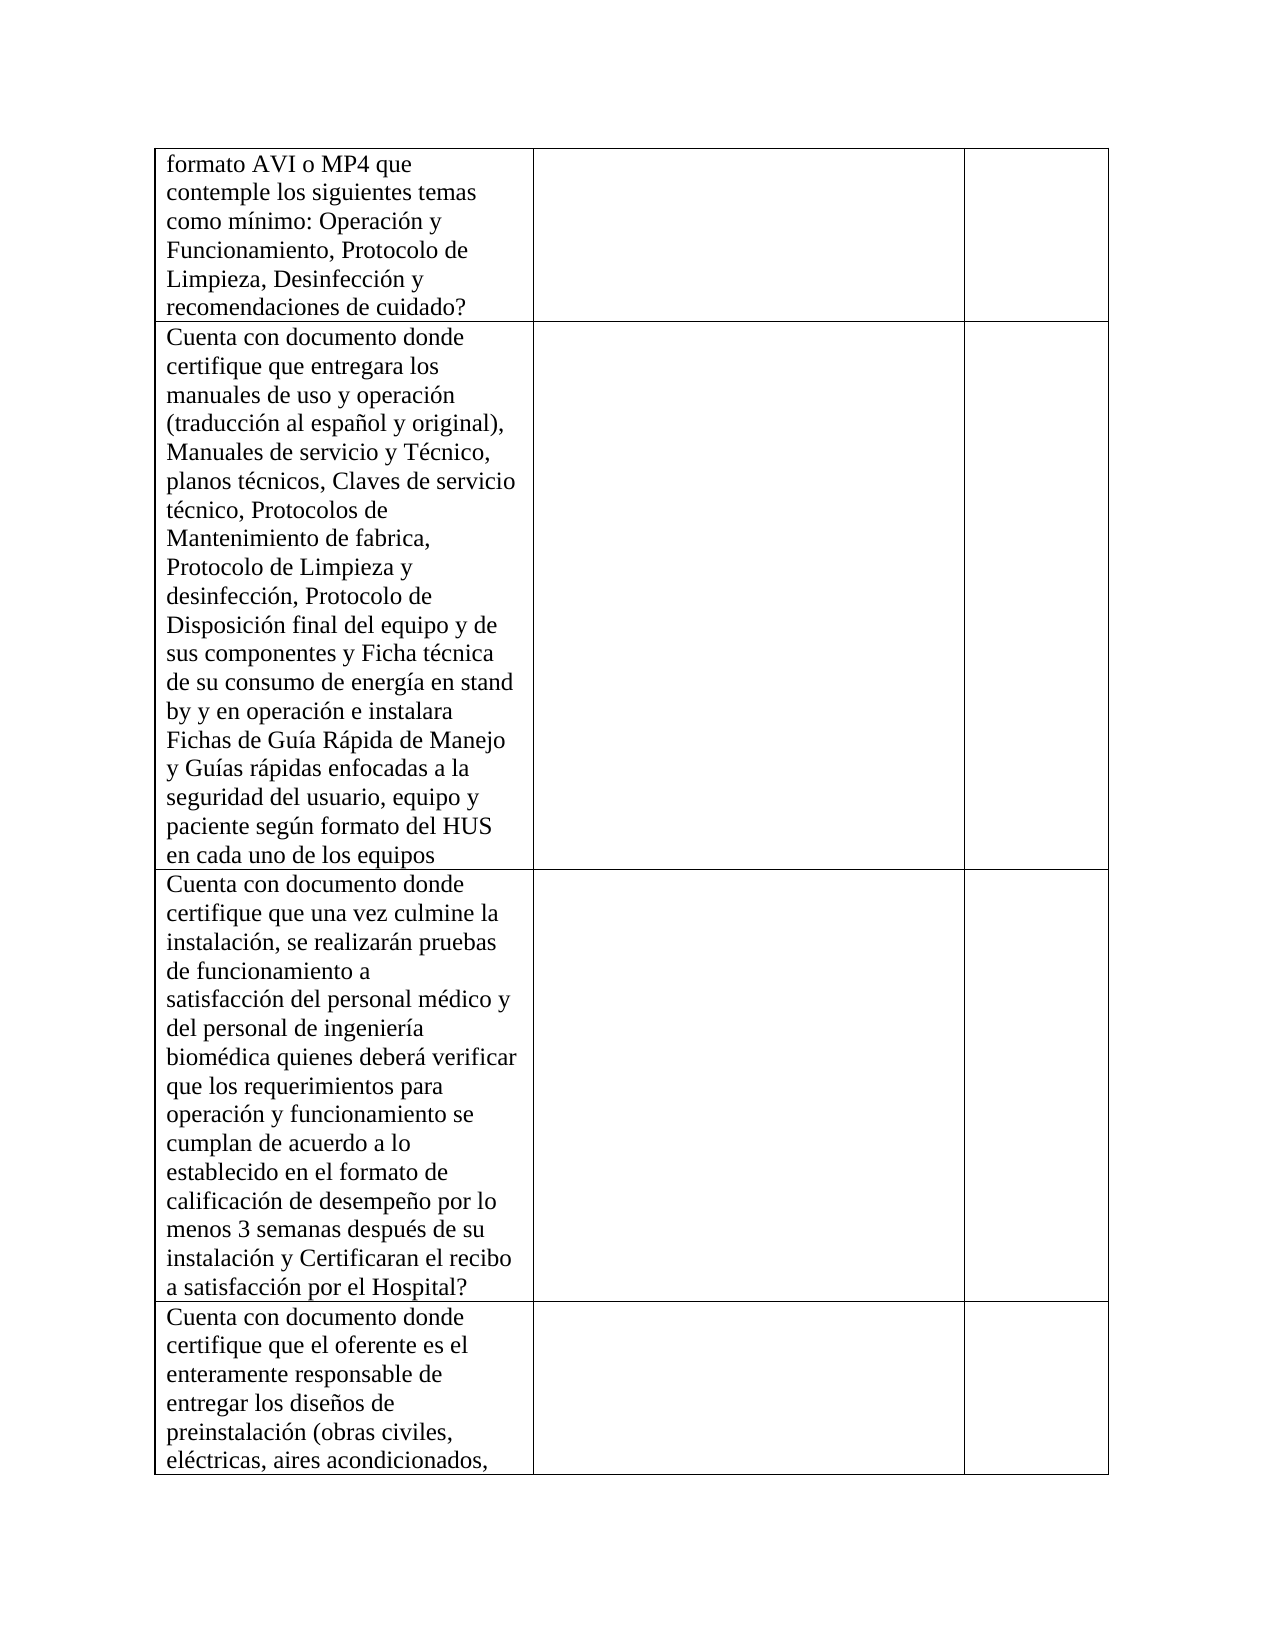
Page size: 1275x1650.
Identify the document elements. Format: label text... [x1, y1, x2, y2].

table_cell Cuenta con documento donde certifique que una vez culmine la instalación, se realizarán pruebas de funcionamiento a satisfacción del personal médico y del personal de ingeniería biomédica quienes deberá verificar que los requerimientos para operación y funcionamiento se cumplan de acuerdo a lo establecido en el formato de calificación de desempeño por lo menos 3 semanas después de su instalación y Certificaran el recibo a satisfacción por el Hospital? [156, 870, 533, 1301]
table_cell [965, 1302, 1108, 1474]
table_cell [965, 870, 1108, 1301]
table_cell [965, 149, 1108, 321]
table_cell Cuenta con documento donde certifique que entregara los manuales de uso y operación (traducción al español y original), Manuales de servicio y Técnico, planos técnicos, Claves de servicio técnico, Protocolos de Mantenimiento de fabrica, Protocolo de Limpieza y desinfección, Protocolo de Disposición final del equipo y de sus componentes y Ficha técnica de su consumo de energía en stand by y en operación e instalara Fichas de Guía Rápida de Manejo y Guías rápidas enfocadas a la seguridad del usuario, equipo y paciente según formato del HUS en cada uno de los equipos [156, 322, 533, 868]
table_cell [534, 149, 964, 321]
table_cell [534, 322, 964, 868]
table_cell [534, 870, 964, 1301]
table_cell [534, 1302, 964, 1474]
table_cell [156, 149, 533, 321]
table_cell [156, 1302, 533, 1474]
table_cell [965, 322, 1108, 868]
